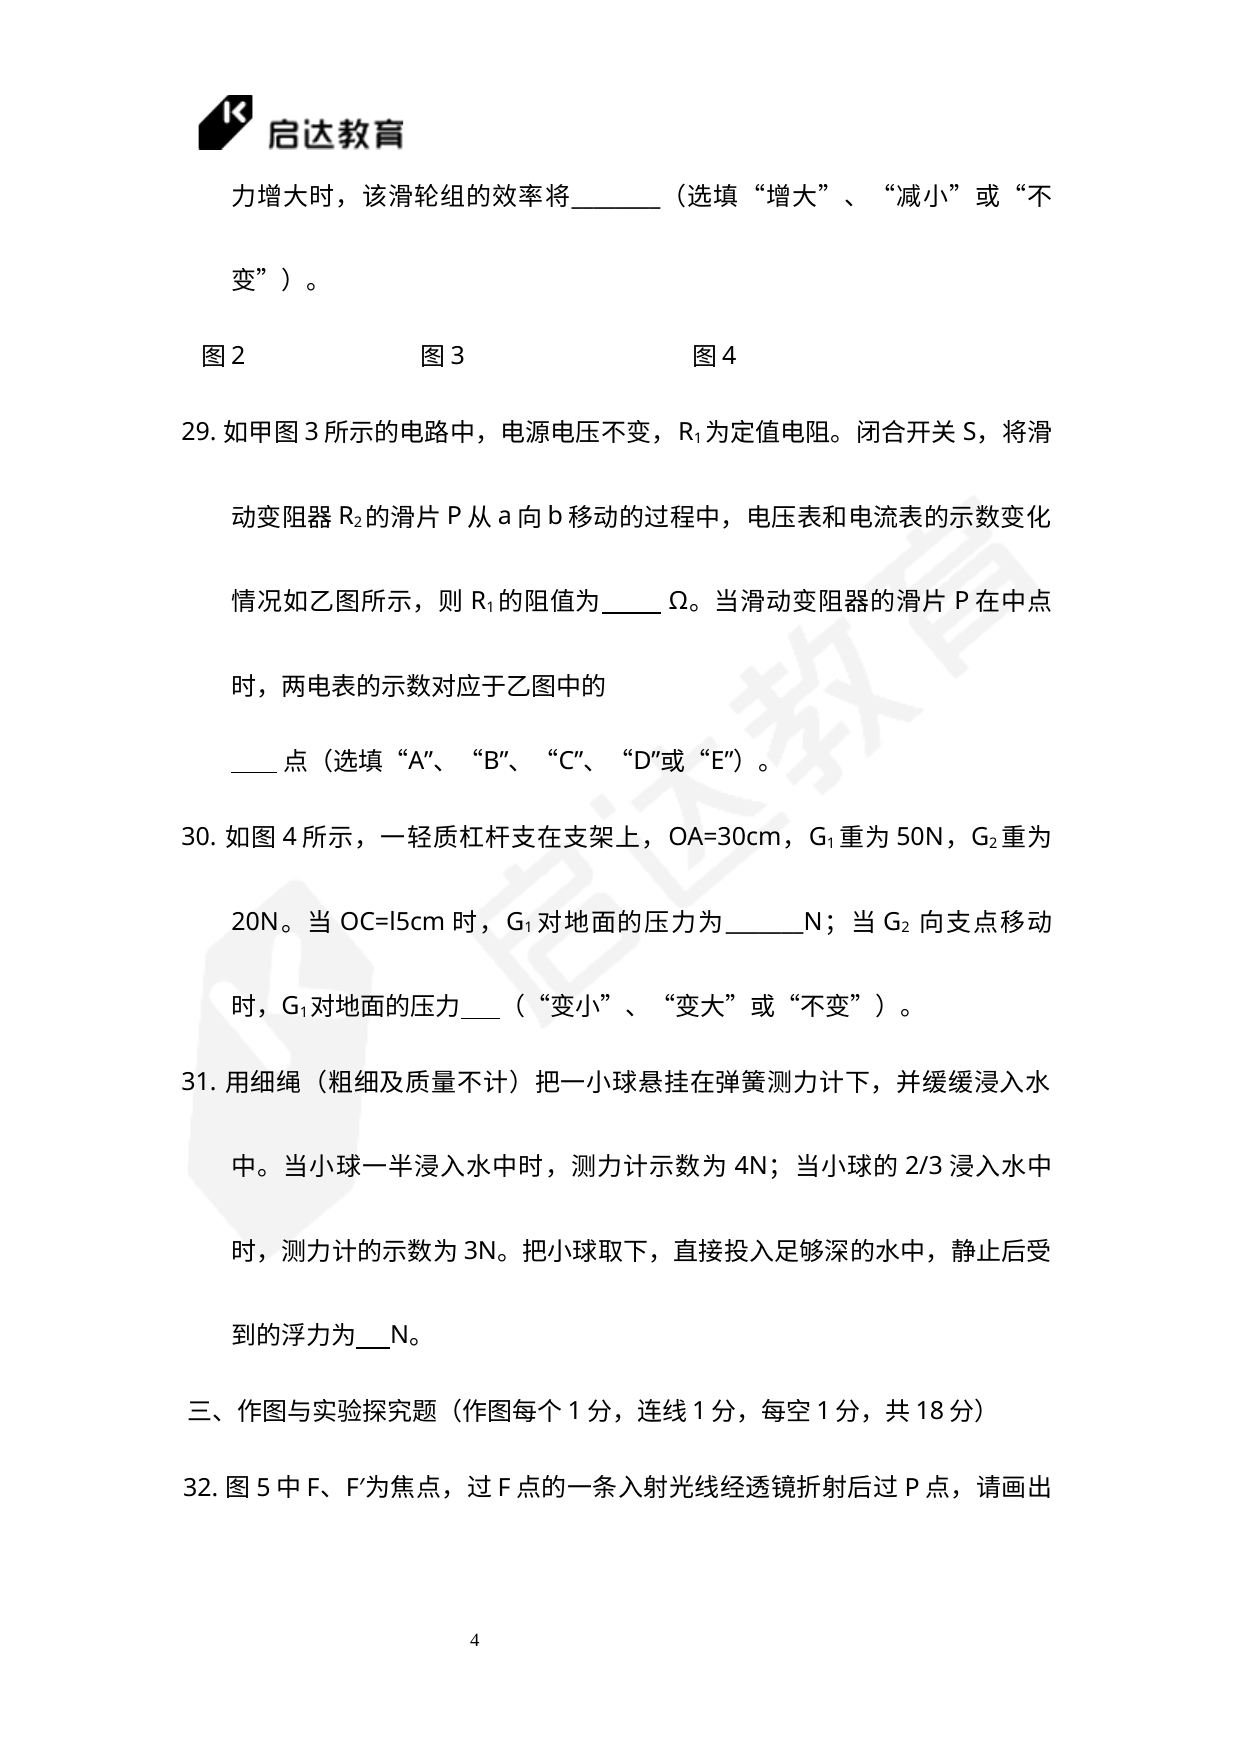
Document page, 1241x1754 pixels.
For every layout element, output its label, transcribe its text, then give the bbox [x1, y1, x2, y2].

text 32. 图5中F、F′为焦点，过F点的一条入射光线经透镜折射后过P点，请画出这条入射光线（保留作图痕迹）。 [183, 1453, 1053, 1518]
text 点（选填“A”、“B”、“C”、“D”或“E”）。 [231, 727, 1053, 792]
text 图2 图3 图4 [181, 322, 1053, 387]
text 三、作图与实验探究题（作图每个1分，连线1分，每空1分，共18分） [187, 1377, 1053, 1442]
text 31. 用细绳（粗细及质量不计）把一小球悬挂在弹簧测力计下，并缓缓浸入水中。当小球一半浸入水中时，测力计示数为4N；当小球的2/3浸入水中时，测力计的示数为3N。把小球取下，直接投入足够深的水中，静止后受到的浮力为 N。 [181, 1048, 1053, 1366]
picture [198, 95, 404, 150]
text 29. 如甲图3所示的电路中，电源电压不变，R1为定值电阻。闭合开关S，将滑动变阻器R2的滑片P从a向b移动的过程中，电压表和电流表的示数变化情况如乙图所示，则R1的阻值为 Ω。当滑动变阻器的滑片P在中点时，两电表的示数对应于乙图中的 [181, 398, 1053, 717]
text 30. 如图4所示，一轻质杠杆支在支架上，OA=30cm，G1重为50N，G2重为20N。当OC=l5cm时，G1对地面的压力为_______N；当G2 向支点移动时，G1对地面的压力 （“变小”、“变大”或“不变”）。 [181, 803, 1053, 1037]
